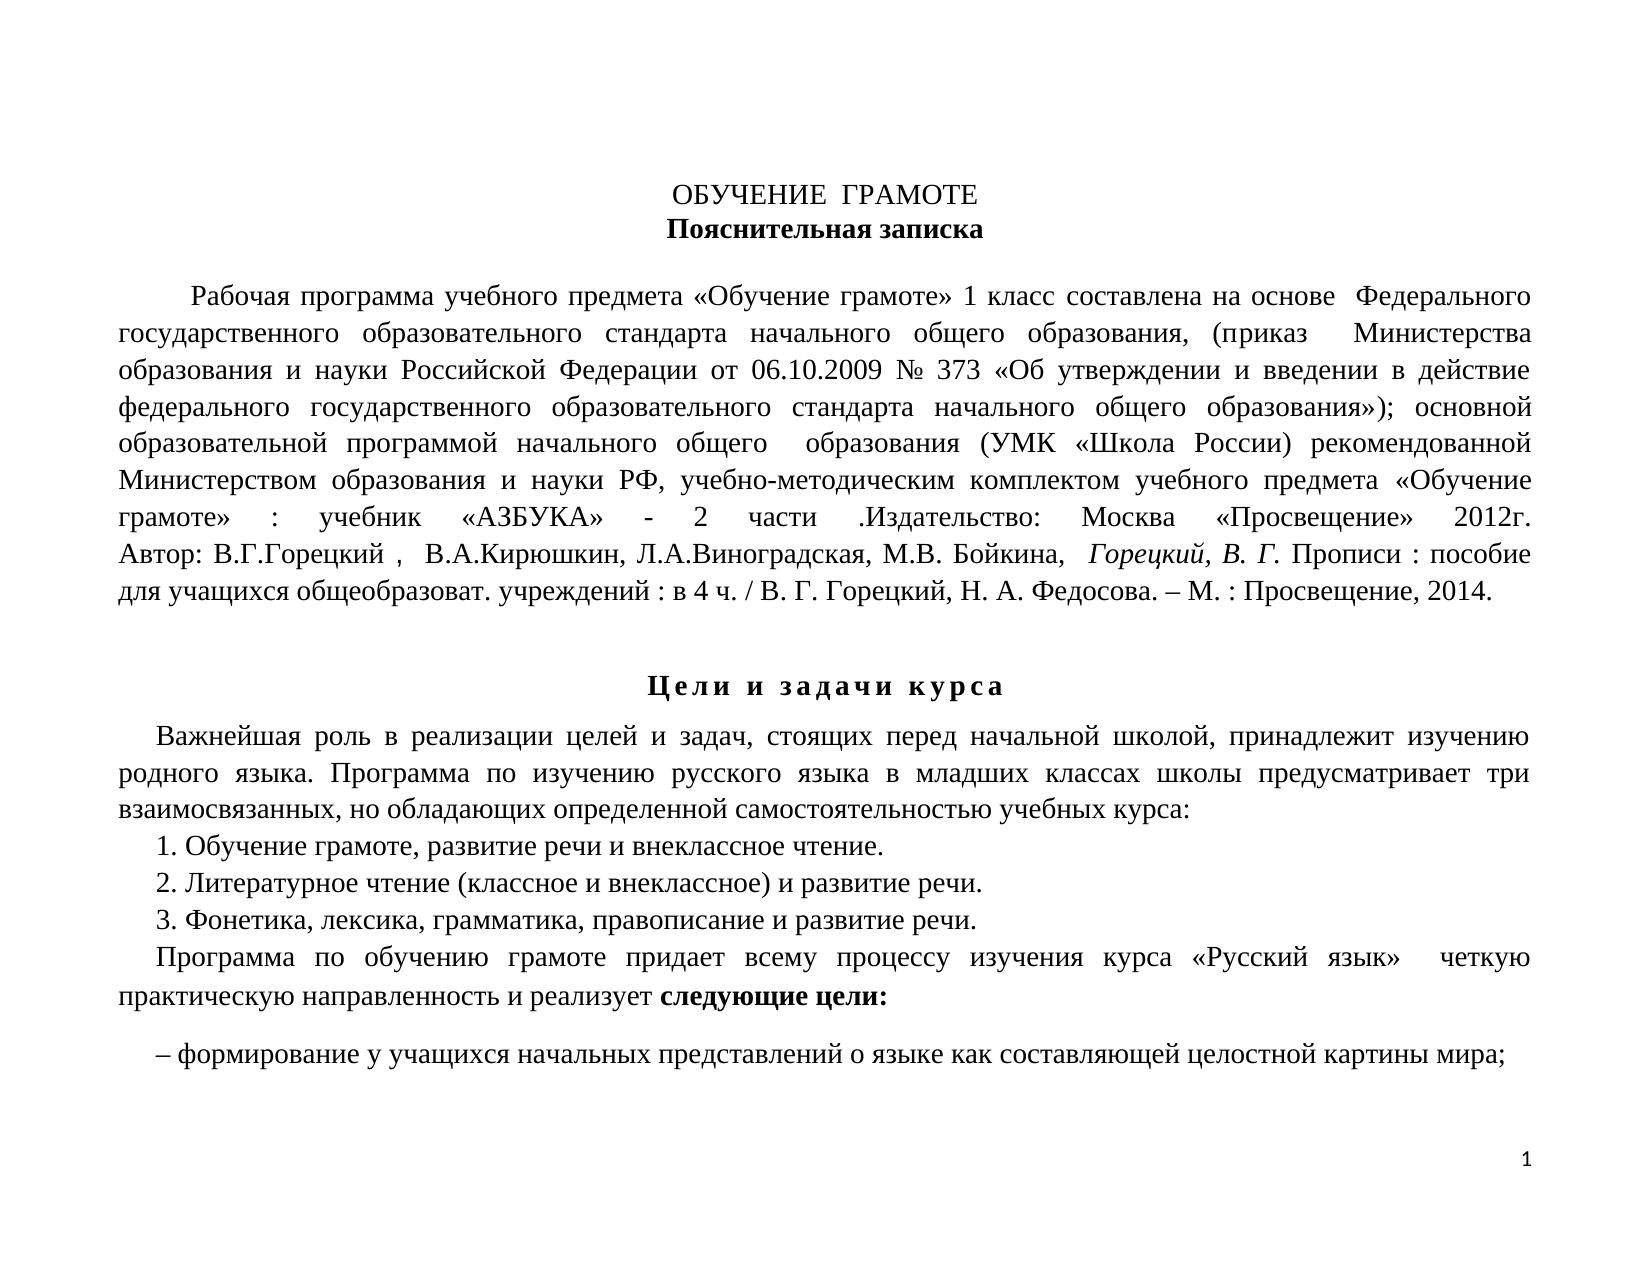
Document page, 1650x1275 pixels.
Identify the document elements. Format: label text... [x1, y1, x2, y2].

text – формирование у учащихся начальных представлений о языке как составляющей целостной картины мира; [118, 1037, 1532, 1070]
text Цели и задачи курса [118, 668, 1532, 702]
text Пояснительная записка [118, 211, 1532, 244]
text 3. Фонетика, лексика, грамматика, правописание и развитие речи. [118, 902, 1532, 936]
text 2. Литературное чтение (классное и внеклассное) и развитие речи. [118, 865, 1532, 899]
text Рабочая программа учебного предмета «Обучение грамоте» 1 класс составлена на основе Федерального государственного образовательного стандарта начального общего образования, (приказ Министерства образования и науки Российской Федерации от 06.10.2009 № 373 «Об утверждении и введении в действие федерального государственного образовательного стандарта начального общего образования»); основной образовательной программой начального общего образования (УМК «Школа России) рекомендованной Министерством образования и науки РФ, учебно-методическим комплектом учебного предмета «Обучение грамоте» : учебник «АЗБУКА» - 2 части .Издательство: Москва «Просвещение» 2012г. Автор: В.Г.Горецкий , В.А.Кирюшкин, Л.А.Виноградская, М.В. Бойкина, Горецкий, В. Г. Прописи : пособие для учащихся общеобразоват. учреждений : в 4 ч. / В. Г. Горецкий, Н. А. Федосова. – М. : Просвещение, 2014. [118, 278, 1532, 607]
text ОБУЧЕНИЕ ГРАМОТЕ [118, 177, 1532, 211]
text Важнейшая роль в реализации целей и задач, стоящих перед начальной школой, принадлежит изучению родного языка. Программа по изучению русского языка в младших классах школы предусматривает три взаимосвязанных, но обладающих определенной самостоятельностью учебных курса: [118, 718, 1532, 825]
text 1. Обучение грамоте, развитие речи и внеклассное чтение. [118, 828, 1532, 862]
text Программа по обучению грамоте придает всему процессу изучения курса «Русский язык» четкую практическую направленность и реализует следующие цели: [118, 939, 1532, 1011]
